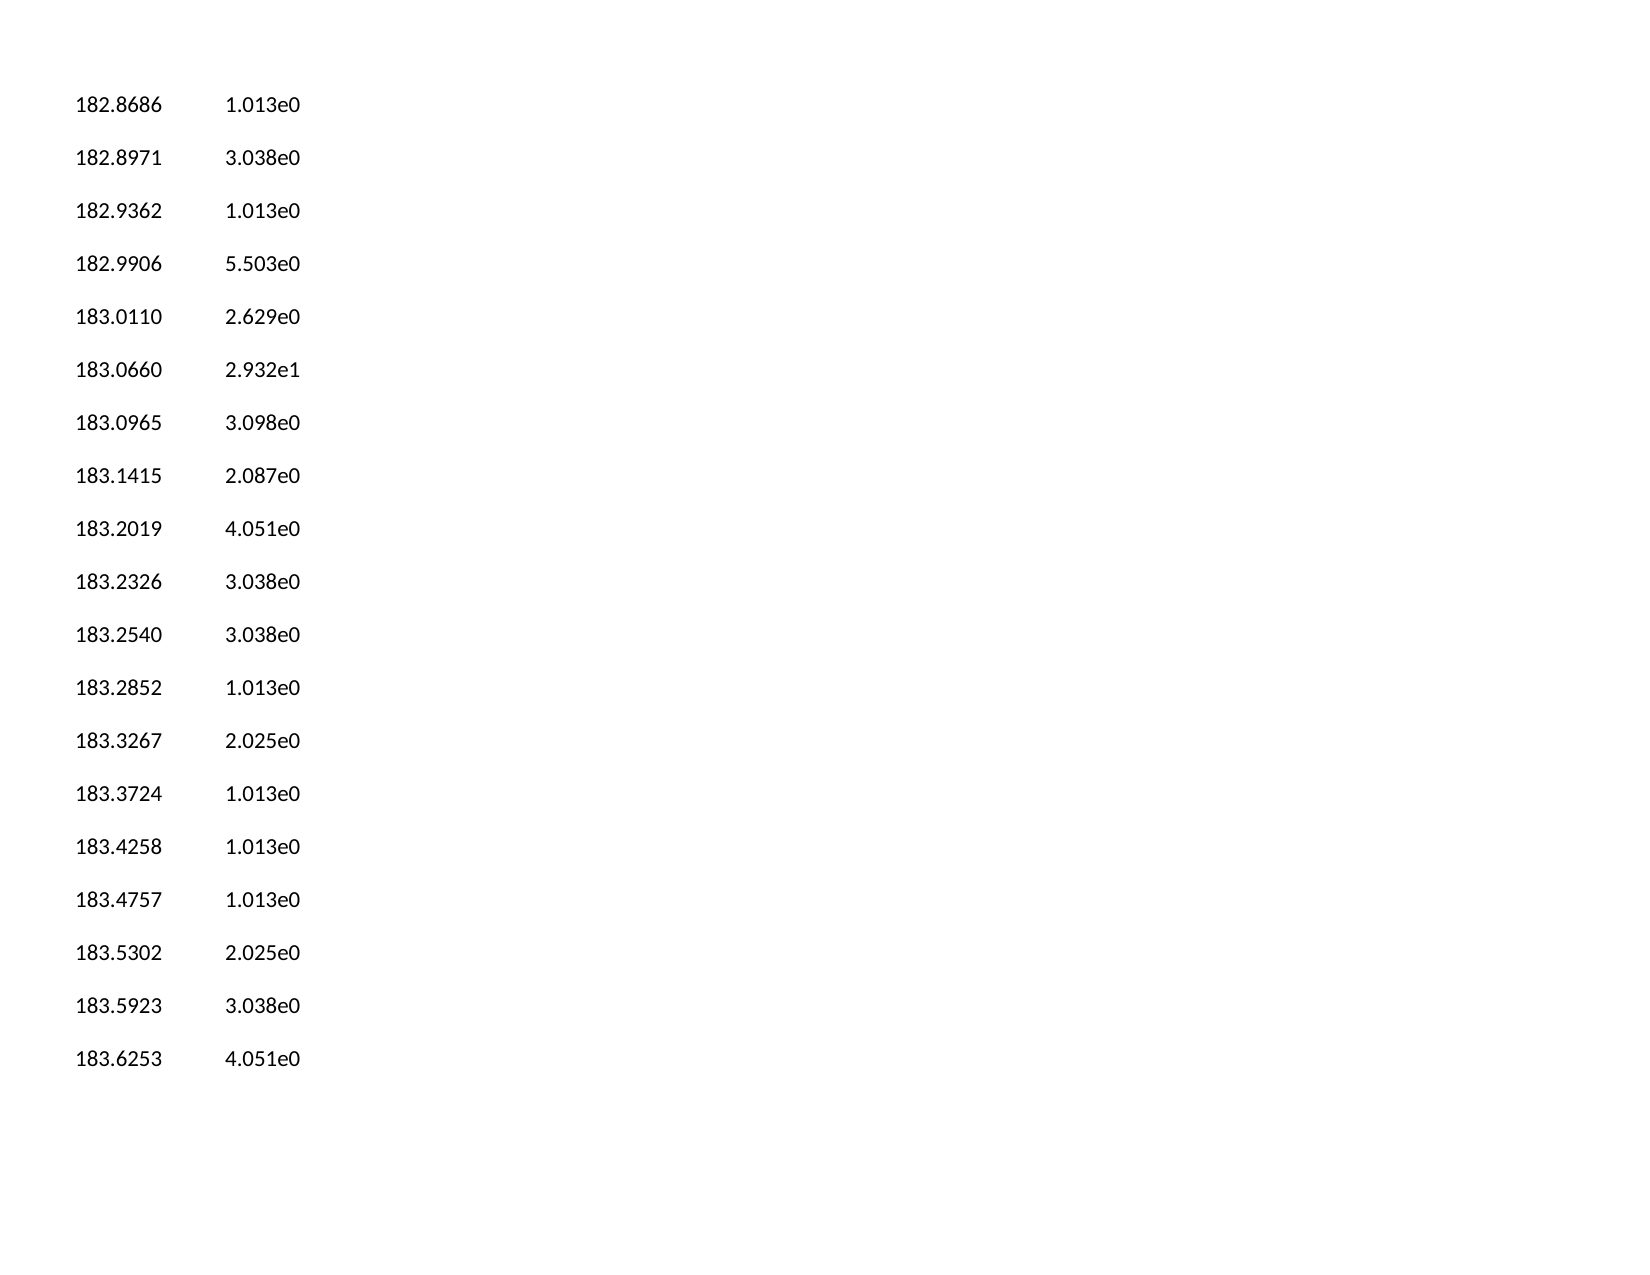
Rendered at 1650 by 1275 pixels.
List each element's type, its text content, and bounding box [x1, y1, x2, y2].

text 182.9906 5.503e0 [75, 249, 1563, 277]
text 183.5923 3.038e0 [75, 991, 1563, 1019]
text 183.0660 2.932e1 [75, 355, 1563, 383]
text 183.2852 1.013e0 [75, 673, 1563, 701]
text 182.8971 3.038e0 [75, 143, 1563, 171]
text 183.4258 1.013e0 [75, 832, 1563, 860]
text 183.3724 1.013e0 [75, 779, 1563, 807]
text 183.5302 2.025e0 [75, 938, 1563, 966]
text 183.2540 3.038e0 [75, 620, 1563, 648]
text 183.0965 3.098e0 [75, 408, 1563, 436]
text 183.1415 2.087e0 [75, 461, 1563, 489]
text 183.6253 4.051e0 [75, 1044, 1563, 1072]
text 183.4757 1.013e0 [75, 885, 1563, 913]
text 183.2326 3.038e0 [75, 567, 1563, 595]
text 183.3267 2.025e0 [75, 726, 1563, 754]
text 182.9362 1.013e0 [75, 196, 1563, 224]
text 183.0110 2.629e0 [75, 302, 1563, 330]
text 183.2019 4.051e0 [75, 514, 1563, 542]
text 182.8686 1.013e0 [75, 90, 1563, 118]
